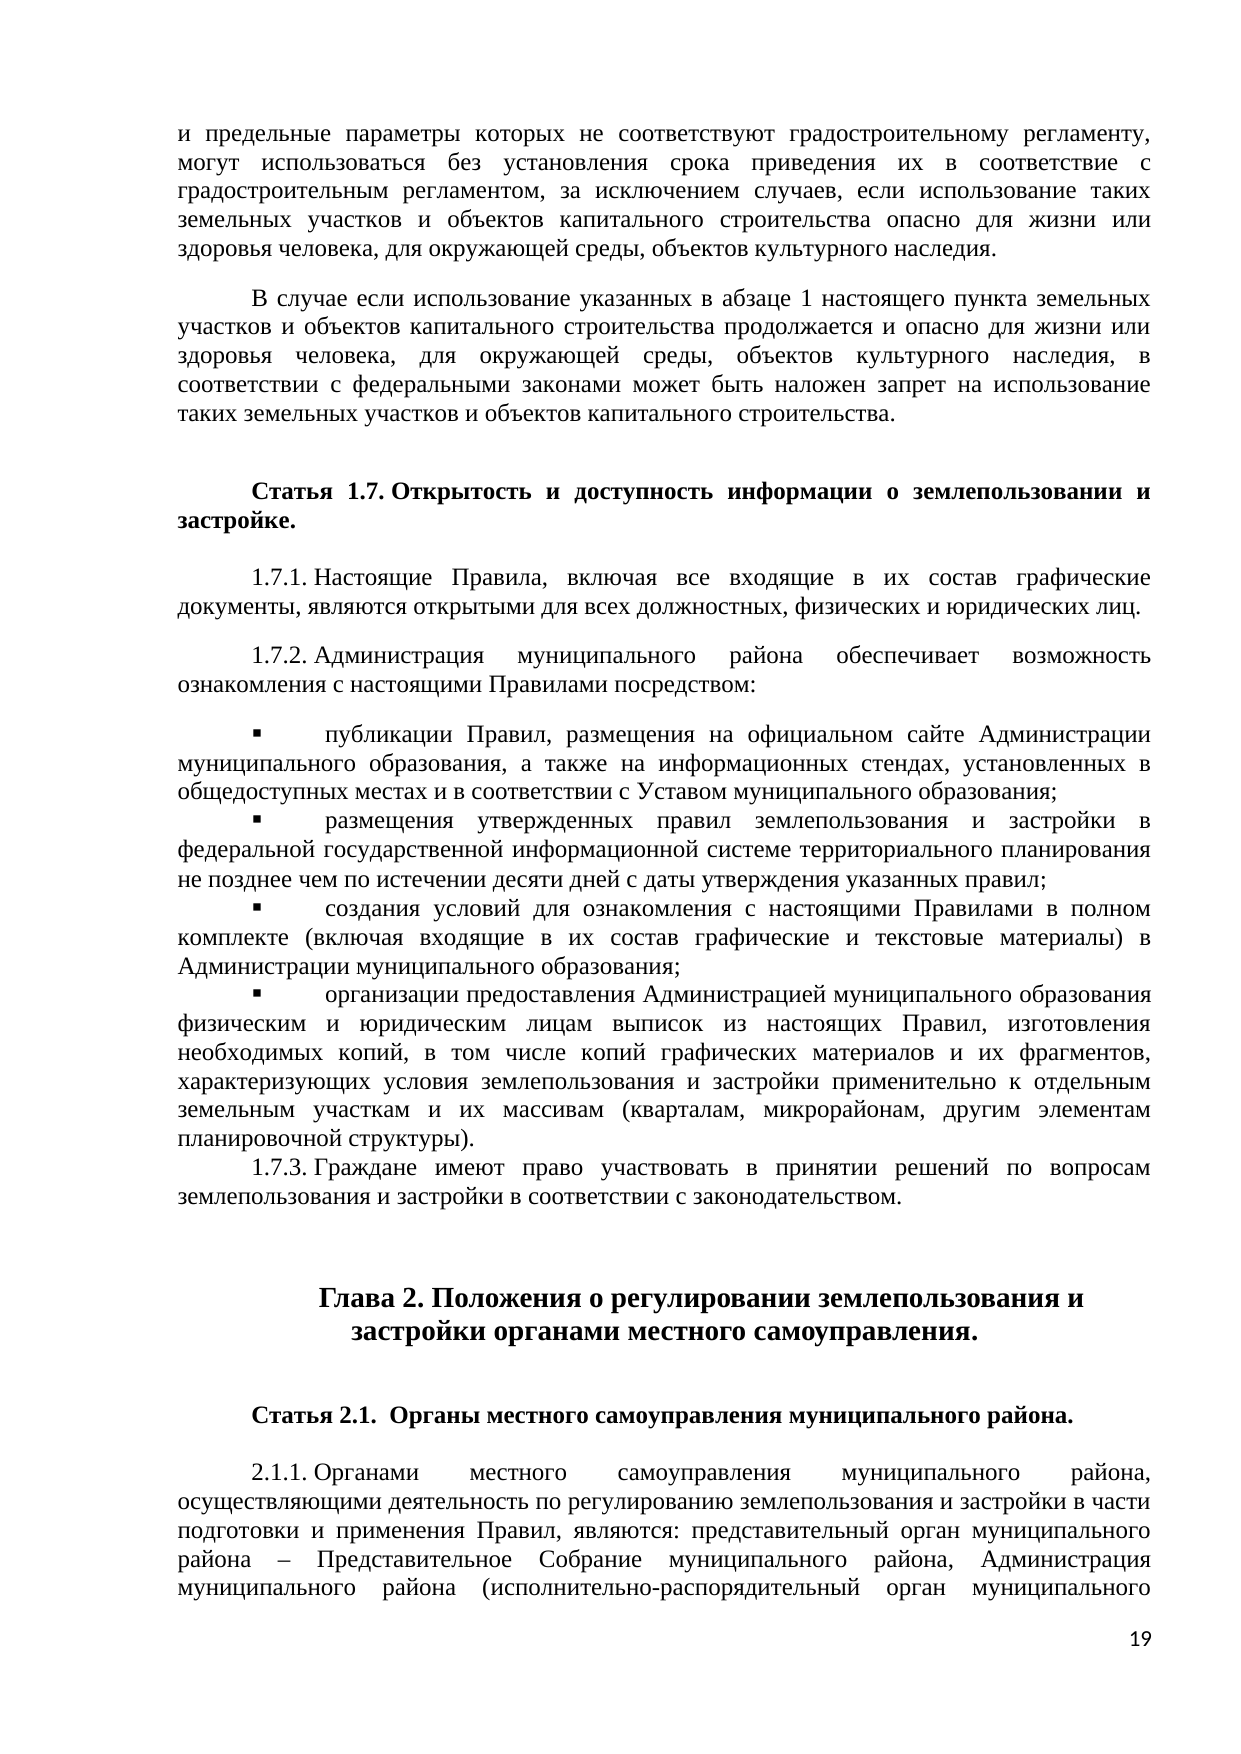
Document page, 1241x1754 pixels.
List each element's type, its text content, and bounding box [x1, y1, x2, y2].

text В случае если использование указанных в абзаце 1 настоящего пункта земельных участков и объектов капитального строительства продолжается и опасно для жизни или здоровья человека, для окружающей среды, объектов культурного наследия, в соответствии с федеральными законами может быть наложен запрет на использование таких земельных участков и объектов капитального строительства. [177, 283, 1152, 426]
list организации предоставления Администрацией муниципального образования физическим и юридическим лицам выписок из настоящих Правил, изготовления необходимых копий, в том числе копий графических материалов и их фрагментов, характеризующих условия землепользования и застройки применительно к отдельным земельным участкам и их массивам (кварталам, микрорайонам, другим элементам планировочной структуры). [177, 979, 1152, 1152]
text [177, 118, 1152, 262]
list Статья 1.7. Открытость и доступность информации о землепользовании и застройке. [177, 476, 1152, 533]
text 1.7.2. Администрация муниципального района обеспечивает возможность ознакомления с настоящими Правилами посредством: [177, 641, 1152, 698]
list размещения утвержденных правил землепользования и застройки в федеральной государственной информационной системе территориального планирования не позднее чем по истечении десяти дней с даты утверждения указанных правил; [177, 805, 1152, 893]
text 1.7.3. Граждане имеют право участвовать в принятии решений по вопросам землепользования и застройки в соответствии с законодательством. [177, 1152, 1152, 1209]
list создания условий для ознакомления с настоящими Правилами в полном комплекте (включая входящие в их состав графические и текстовые материалы) в Администрации муниципального образования; [177, 893, 1152, 979]
subtitle Положения о регулировании землепользования и застройки органами местного самоуправления. [177, 1280, 1152, 1347]
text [177, 1457, 1152, 1601]
text 1.7.1. Настоящие Правила, включая все входящие в их состав графические документы, являются открытыми для всех должностных, физических и юридических лиц. [177, 562, 1152, 620]
list публикации Правил, размещения на официальном сайте Администрации муниципального образования, а также на информационных стендах, установленных в общедоступных местах и в соответствии с Уставом муниципального образования; [177, 719, 1152, 805]
list Органы местного самоуправления муниципального района. [177, 1400, 1152, 1429]
